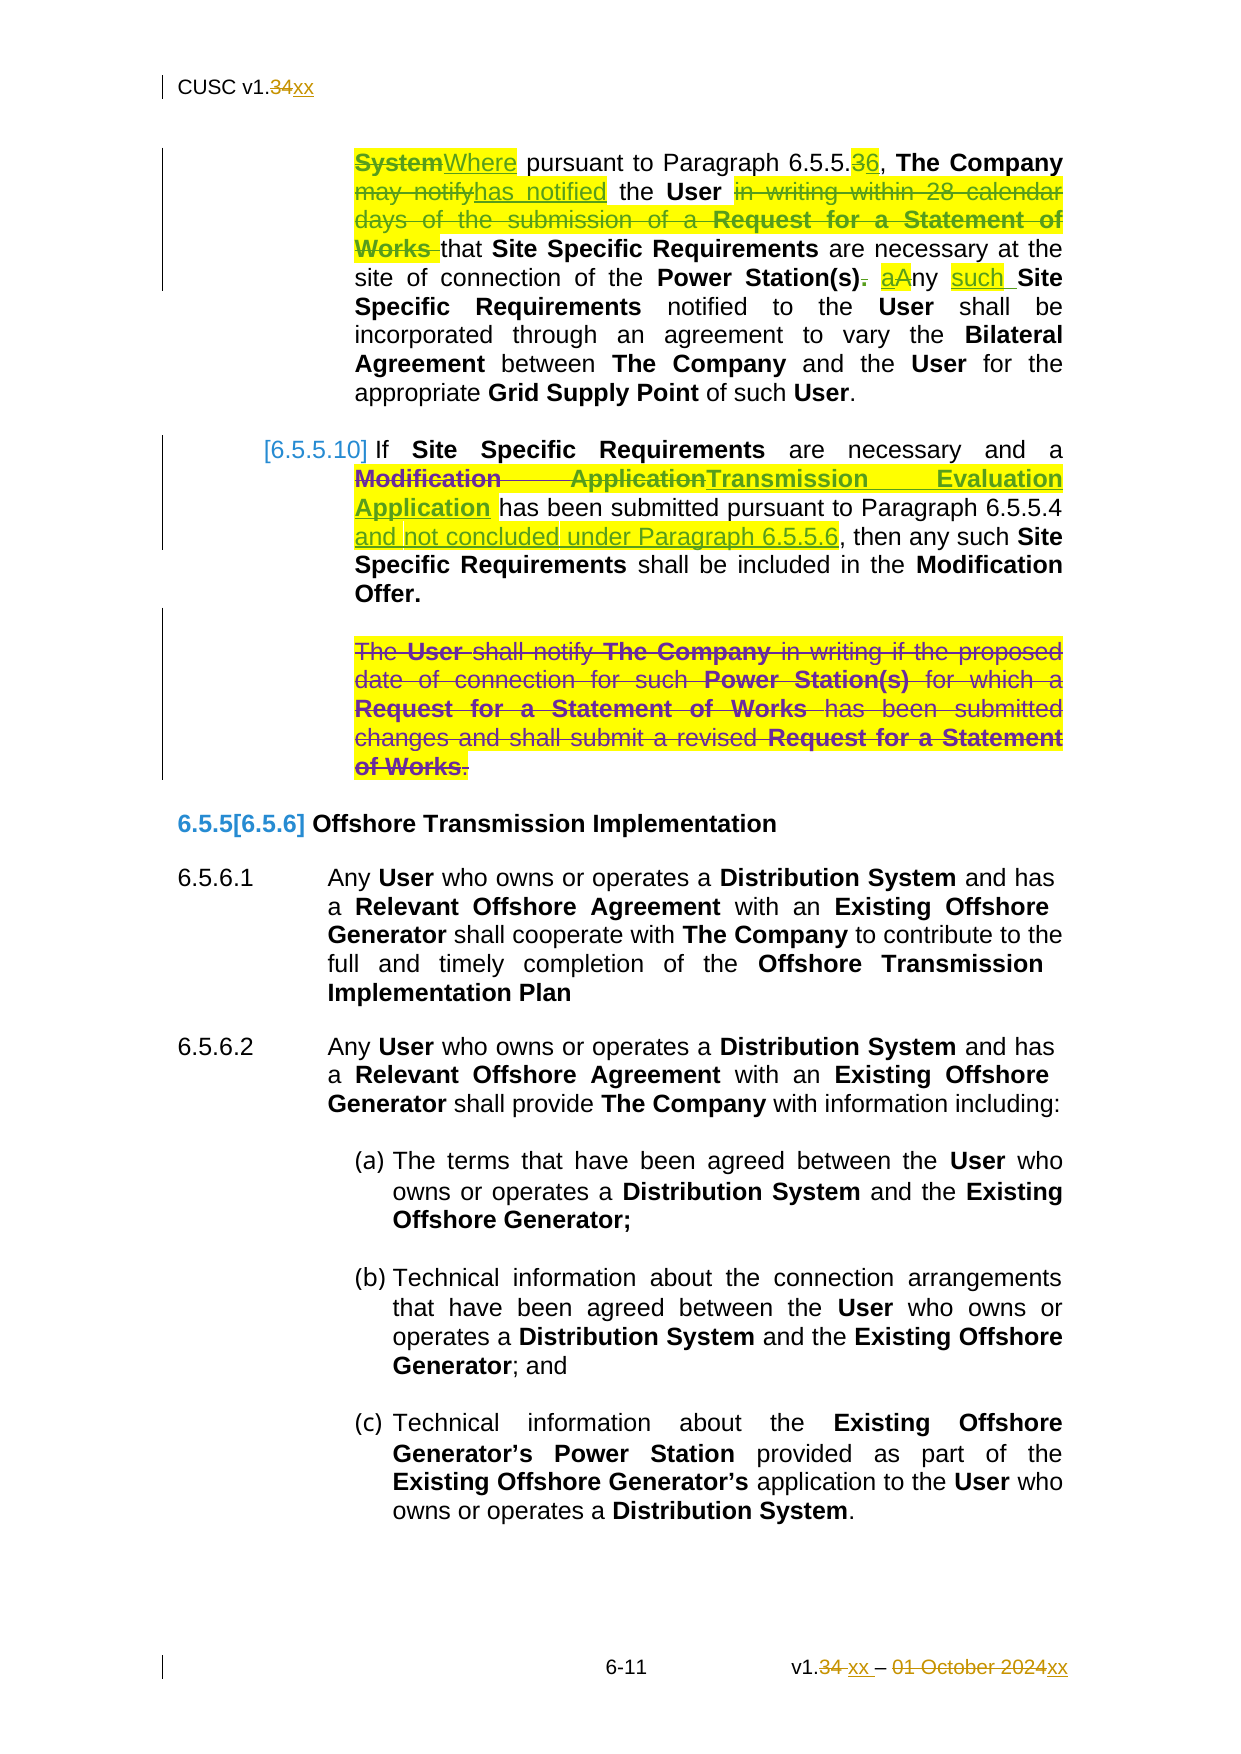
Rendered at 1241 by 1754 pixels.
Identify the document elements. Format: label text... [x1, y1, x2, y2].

list Offshore Transmission Implementation [177, 809, 1063, 838]
list Any User who owns or operates a Distribution System and has a Relevant Offshore Agreement with an Existing Offshore Generator shall cooperate with The Company to contribute to the full and timely completion of the Offshore Transmission Implementation Plan [177, 863, 1063, 1006]
list Technical information about the Existing Offshore Generator’s Power Station provided as part of the Existing Offshore Generator’s application to the User who owns or operates a Distribution System. [355, 1404, 1063, 1525]
list The terms that have been agreed between the User who owns or operates a Distribution System and the Existing Offshore Generator; [355, 1143, 1063, 1234]
list If Site Specific Requirements are necessary and a has been submitted pursuant to Paragraph 6.5.5.4, then any such Site Specific Requirements shall be included in the Modification Offer. [263, 435, 1063, 608]
list Technical information about the connection arrangements that have been agreed between the User who owns or operates a Distribution System and the Existing Offshore Generator; and [355, 1259, 1063, 1379]
list Any User who owns or operates a Distribution System and has a Relevant Offshore Agreement with an Existing Offshore Generator shall provide The Company with information including: [177, 1031, 1063, 1118]
